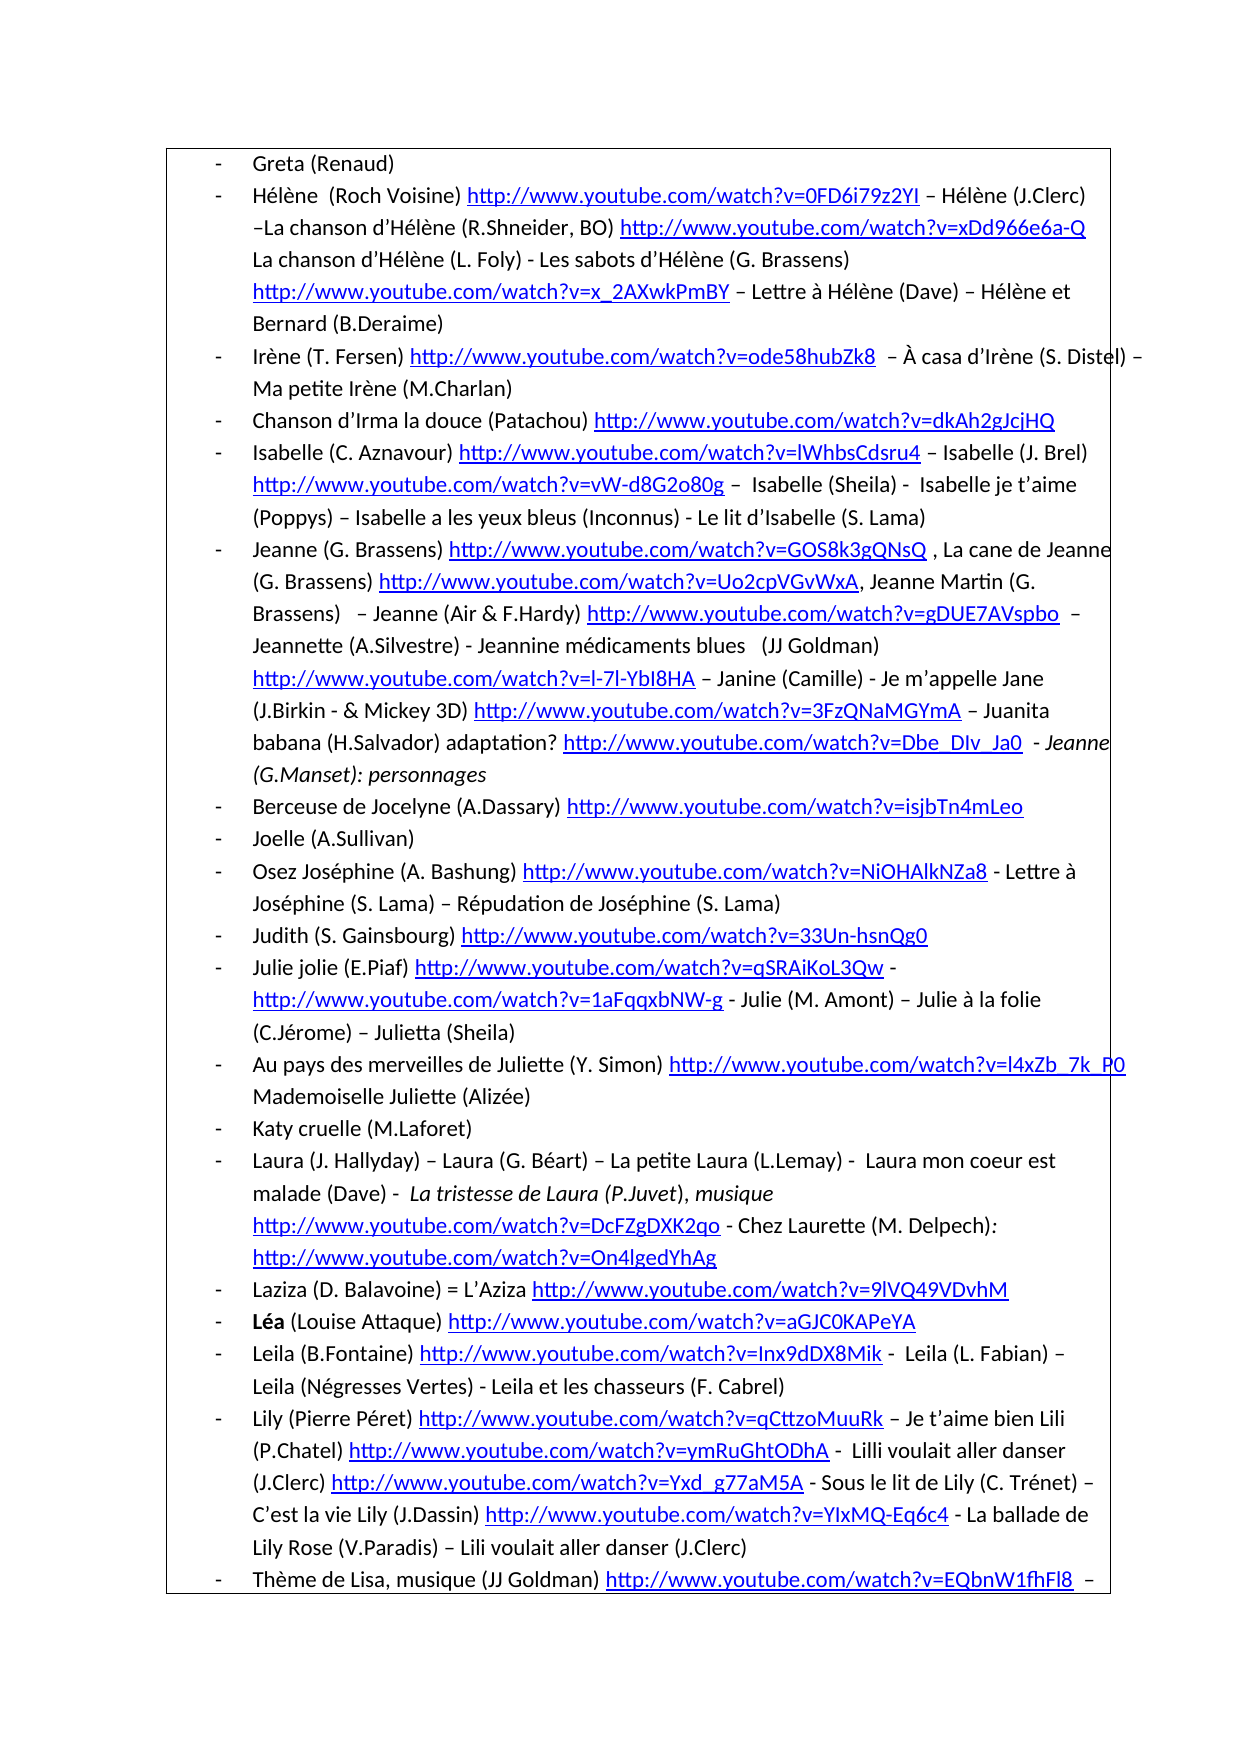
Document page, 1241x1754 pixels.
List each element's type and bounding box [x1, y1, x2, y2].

table_header [167, 149, 1110, 1593]
